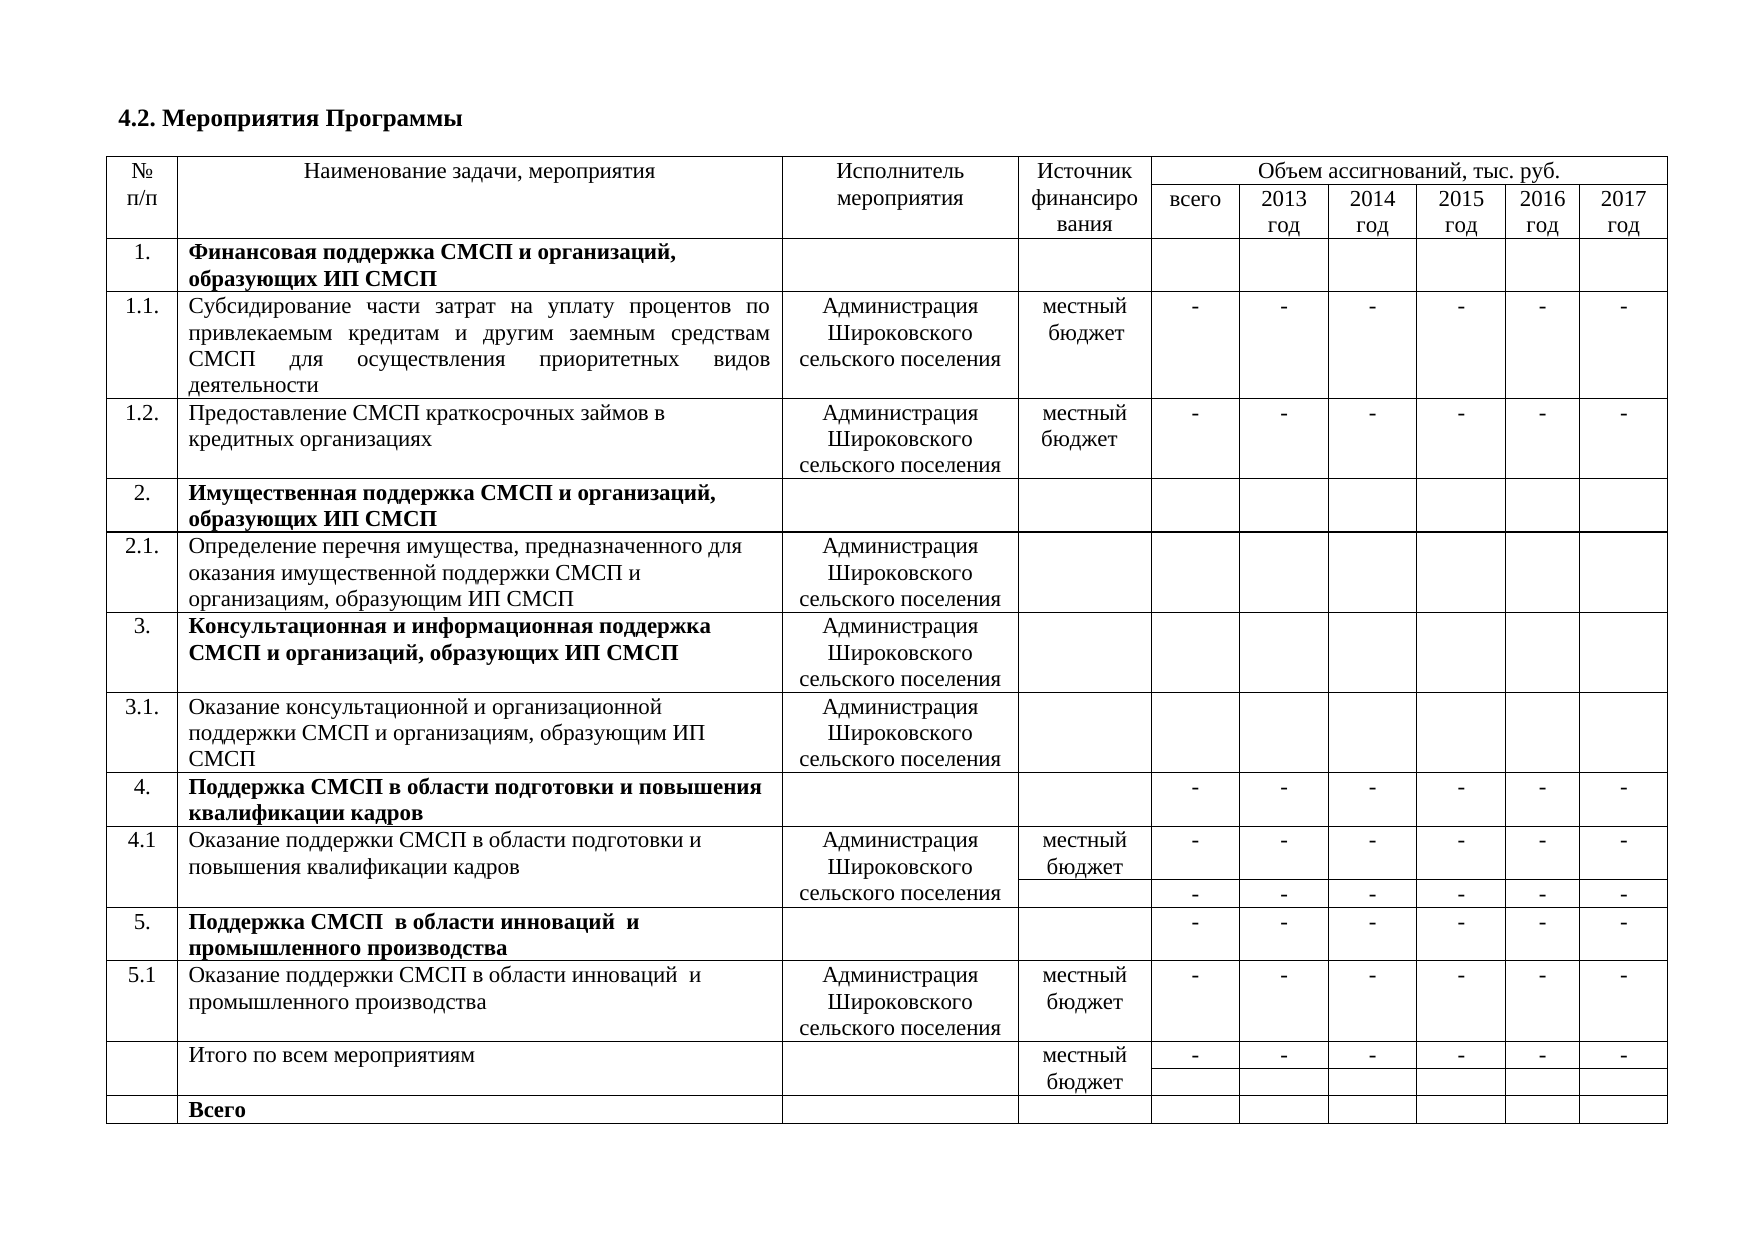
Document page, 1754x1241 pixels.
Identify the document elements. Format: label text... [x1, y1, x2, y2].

table_cell [1019, 908, 1151, 960]
table_cell [1152, 1069, 1239, 1095]
table_cell [1506, 1096, 1579, 1123]
table_cell [1152, 693, 1239, 772]
table_cell - [1240, 1042, 1328, 1068]
table_cell 5. [107, 908, 177, 960]
table_cell - [1417, 961, 1505, 1041]
table_header Источник финансирования [1019, 157, 1151, 237]
table_cell - [1580, 908, 1667, 960]
text 4.2. Мероприятия Программы [118, 103, 1636, 132]
table_cell - [1417, 773, 1505, 826]
table_cell [1417, 693, 1505, 772]
table_cell - [1240, 399, 1328, 478]
table_cell [1417, 1069, 1505, 1095]
table_cell [783, 239, 1018, 291]
table_cell - [1506, 827, 1579, 879]
table_cell - [1506, 1042, 1579, 1068]
table_cell [1019, 533, 1151, 612]
table_cell - [1506, 961, 1579, 1041]
table_cell - [1152, 827, 1239, 879]
table_cell Финансовая поддержка СМСП и организаций, образующих ИП СМСП [178, 239, 782, 291]
table_cell - [1580, 399, 1667, 478]
table_cell [1580, 479, 1667, 531]
table_cell [1329, 693, 1416, 772]
table_cell [1506, 533, 1579, 612]
table_cell - [1329, 292, 1416, 398]
table_cell [1417, 613, 1505, 692]
table_cell - [1152, 773, 1239, 826]
table_cell [1417, 479, 1505, 531]
table_cell [1329, 239, 1416, 291]
table_cell Администрация Широковского сельского поселения [783, 292, 1018, 398]
table_cell - [1329, 399, 1416, 478]
table_cell Оказание поддержки СМСП в области инноваций и промышленного производства [178, 961, 782, 1041]
table_cell Всего [178, 1096, 782, 1123]
table_cell местный бюджет [1019, 827, 1151, 879]
table_cell местный бюджет [1019, 292, 1151, 398]
table_cell всего [1152, 185, 1239, 237]
table_cell [1580, 239, 1667, 291]
table_cell Администрация Широковского сельского поселения [783, 533, 1018, 612]
table_cell [1580, 613, 1667, 692]
table_cell Администрация Широковского сельского поселения [783, 961, 1018, 1041]
table_cell - [1329, 908, 1416, 960]
table_cell 3. [107, 613, 177, 692]
table_cell Имущественная поддержка СМСП и организаций, образующих ИП СМСП [178, 479, 782, 531]
table_cell - [1506, 292, 1579, 398]
table_cell [1240, 693, 1328, 772]
table_cell [1019, 479, 1151, 531]
table_cell [1240, 1069, 1328, 1095]
table_header Наименование задачи, мероприятия [178, 157, 782, 237]
table_cell Администрация Широковского сельского поселения [783, 827, 1018, 907]
table_cell Поддержка СМСП в области подготовки и повышения квалификации кадров [178, 773, 782, 826]
table_cell Субсидирование части затрат на уплату процентов по привлекаемым кредитам и другим заемным средствам СМСП для осуществления приоритетных видов деятельности [178, 292, 782, 398]
table_cell [1240, 613, 1328, 692]
table_cell - [1329, 773, 1416, 826]
table_cell - [1580, 880, 1667, 907]
table_cell Итого по всем мероприятиям [178, 1042, 782, 1095]
table_cell [1329, 533, 1416, 612]
table_cell - [1152, 1042, 1239, 1068]
table_cell [1240, 479, 1328, 531]
table_cell 2014 год [1329, 185, 1416, 237]
table_cell Поддержка СМСП в области инноваций и промышленного производства [178, 908, 782, 960]
table_cell [1019, 613, 1151, 692]
table_cell [1019, 880, 1151, 907]
table_cell - [1329, 880, 1416, 907]
table_cell Оказание консультационной и организационной поддержки СМСП и организациям, образующим ИП СМСП [178, 693, 782, 772]
table_cell [783, 1042, 1018, 1095]
table_cell [1580, 533, 1667, 612]
table_cell 1. [107, 239, 177, 291]
table_cell 4. [107, 773, 177, 826]
table_cell - [1580, 1042, 1667, 1068]
table_cell - [1240, 292, 1328, 398]
table_cell Администрация Широковского сельского поселения [783, 613, 1018, 692]
table_cell [1152, 533, 1239, 612]
table_cell [1506, 693, 1579, 772]
table_cell [1506, 613, 1579, 692]
table_cell 3.1. [107, 693, 177, 772]
table_cell [1506, 479, 1579, 531]
table_cell 2.1. [107, 533, 177, 612]
table_cell [1329, 479, 1416, 531]
table_cell [1019, 1096, 1151, 1123]
table_cell - [1506, 399, 1579, 478]
table_cell [1506, 1069, 1579, 1095]
table_cell - [1329, 827, 1416, 879]
table_cell местный бюджет [1019, 961, 1151, 1041]
table_cell - [1240, 880, 1328, 907]
table_cell Предоставление СМСП краткосрочных займов в кредитных организациях [178, 399, 782, 478]
table_cell [1417, 1096, 1505, 1123]
table_cell - [1506, 908, 1579, 960]
table_cell Оказание поддержки СМСП в области подготовки и повышения квалификации кадров [178, 827, 782, 907]
table_cell 1.2. [107, 399, 177, 478]
table_cell - [1152, 908, 1239, 960]
table_cell [1580, 1069, 1667, 1095]
table_cell 2. [107, 479, 177, 531]
table_cell [1329, 613, 1416, 692]
table_cell - [1240, 908, 1328, 960]
table_cell - [1417, 827, 1505, 879]
table_cell - [1240, 961, 1328, 1041]
table_cell [1019, 239, 1151, 291]
table_cell Администрация Широковского сельского поселения [783, 693, 1018, 772]
table_cell - [1580, 292, 1667, 398]
table_cell местный бюджет [1019, 399, 1151, 478]
table_cell 1.1. [107, 292, 177, 398]
table_cell 5.1 [107, 961, 177, 1041]
table_cell - [1240, 773, 1328, 826]
table_cell [1019, 773, 1151, 826]
table_cell [783, 479, 1018, 531]
table_cell [107, 1042, 177, 1095]
table_cell [783, 1096, 1018, 1123]
table_cell - [1580, 961, 1667, 1041]
table_cell - [1506, 880, 1579, 907]
table_header № п/п [107, 157, 177, 237]
table_cell 2013 год [1240, 185, 1328, 237]
table_cell - [1240, 827, 1328, 879]
table_cell [107, 1096, 177, 1123]
table_cell [1152, 1096, 1239, 1123]
table_cell - [1417, 399, 1505, 478]
table_cell [1580, 693, 1667, 772]
table_cell Определение перечня имущества, предназначенного для оказания имущественной поддержки СМСП и организациям, образующим ИП СМСП [178, 533, 782, 612]
table_cell [1240, 533, 1328, 612]
table_cell [783, 773, 1018, 826]
table_cell [1417, 239, 1505, 291]
table_cell - [1580, 773, 1667, 826]
table_cell - [1152, 961, 1239, 1041]
table_cell - [1329, 1042, 1416, 1068]
table_cell [1329, 1096, 1416, 1123]
table_cell [1329, 1069, 1416, 1095]
table_header Объем ассигнований, тыс. руб. [1152, 157, 1667, 184]
table_cell [1580, 1096, 1667, 1123]
table_cell [1240, 239, 1328, 291]
table_cell 2016 год [1506, 185, 1579, 237]
table_cell [783, 908, 1018, 960]
table_cell - [1152, 399, 1239, 478]
table_cell - [1580, 827, 1667, 879]
table_cell - [1152, 292, 1239, 398]
table_cell Консультационная и информационная поддержка СМСП и организаций, образующих ИП СМСП [178, 613, 782, 692]
table_cell [1152, 239, 1239, 291]
table_cell - [1417, 292, 1505, 398]
table_cell - [1152, 880, 1239, 907]
table_cell 2015 год [1417, 185, 1505, 237]
table_cell - [1417, 880, 1505, 907]
table_header Исполнитель мероприятия [783, 157, 1018, 237]
table_cell - [1506, 773, 1579, 826]
table_cell местный бюджет [1019, 1042, 1151, 1095]
table_cell [1506, 239, 1579, 291]
table_cell [1152, 479, 1239, 531]
table_cell - [1417, 908, 1505, 960]
table_cell [1240, 1096, 1328, 1123]
table_cell 4.1 [107, 827, 177, 907]
table_cell - [1329, 961, 1416, 1041]
table_cell 2017 год [1580, 185, 1667, 237]
table_cell Администрация Широковского сельского поселения [783, 399, 1018, 478]
table_cell [1417, 533, 1505, 612]
table_cell - [1417, 1042, 1505, 1068]
table_cell [1019, 693, 1151, 772]
table_cell [1152, 613, 1239, 692]
